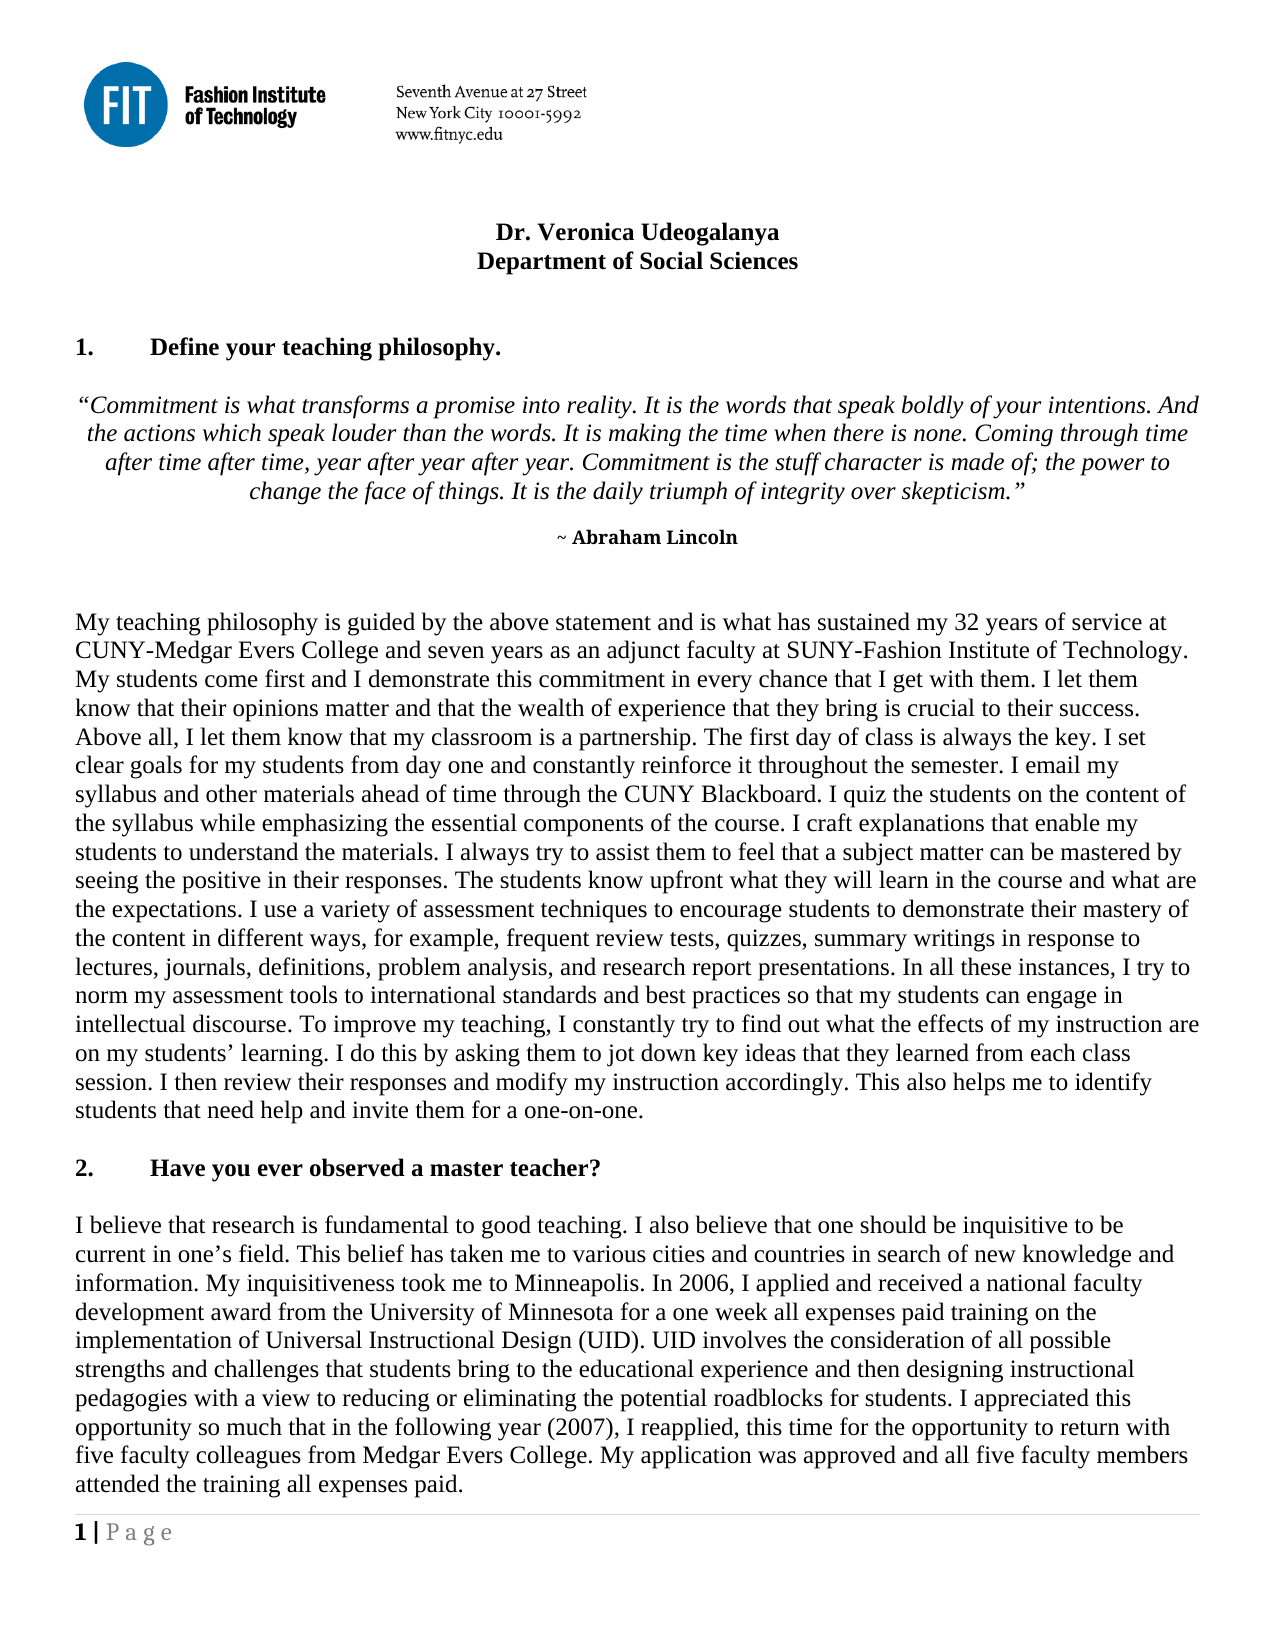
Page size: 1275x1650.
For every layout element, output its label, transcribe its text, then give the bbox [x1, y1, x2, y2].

text My teaching philosophy is guided by the above statement and is what has sustained my 32 years of service at CUNY-Medgar Evers College and seven years as an adjunct faculty at SUNY-Fashion Institute of Technology. My students come first and I demonstrate this commitment in every chance that I get with them. I let them know that their opinions matter and that the wealth of experience that they bring is crucial to their success. Above all, I let them know that my classroom is a partnership. The first day of class is always the key. I set clear goals for my students from day one and constantly reinforce it throughout the semester. I email my syllabus and other materials ahead of time through the CUNY Blackboard. I quiz the students on the content of the syllabus while emphasizing the essential components of the course. I craft explanations that enable my students to understand the materials. I always try to assist them to feel that a subject matter can be mastered by seeing the positive in their responses. The students know upfront what they will learn in the course and what are the expectations. I use a variety of assessment techniques to encourage students to demonstrate their mastery of the content in different ways, for example, frequent review tests, quizzes, summary writings in response to lectures, journals, definitions, problem analysis, and research report presentations. In all these instances, I try to norm my assessment tools to international standards and best practices so that my students can engage in intellectual discourse. To improve my teaching, I constantly try to find out what the effects of my instruction are on my students’ learning. I do this by asking them to jot down key ideas that they learned from each class session. I then review their responses and modify my instruction accordingly. This also helps me to identify students that need help and invite them for a one-on-one. [75, 607, 1200, 1124]
text “Commitment is what transforms a promise into reality. It is the words that speak boldly of your intentions. And the actions which speak louder than the words. It is making the time when there is none. Coming through time after time after time, year after year after year. Commitment is the stuff character is made of; the power to change the face of things. It is the daily triumph of integrity over skepticism.” ~ Abraham Lincoln [75, 390, 1200, 556]
text 1. Define your teaching philosophy. [75, 332, 1200, 361]
picture [84, 62, 587, 147]
text 2. Have you ever observed a master teacher? [75, 1153, 1200, 1182]
text Department of Social Sciences [75, 246, 1200, 275]
text I believe that research is fundamental to good teaching. I also believe that one should be inquisitive to be current in one’s field. This belief has taken me to various cities and countries in search of new knowledge and information. My inquisitiveness took me to Minneapolis. In 2006, I applied and received a national faculty development award from the University of Minnesota for a one week all expenses paid training on the implementation of Universal Instructional Design (UID). UID involves the consideration of all possible strengths and challenges that students bring to the educational experience and then designing instructional pedagogies with a view to reducing or eliminating the potential roadblocks for students. I appreciated this opportunity so much that in the following year (2007), I reapplied, this time for the opportunity to return with five faculty colleagues from Medgar Evers College. My application was approved and all five faculty members attended the training all expenses paid. [75, 1211, 1200, 1498]
text Dr. Veronica Udeogalanya [75, 217, 1200, 246]
